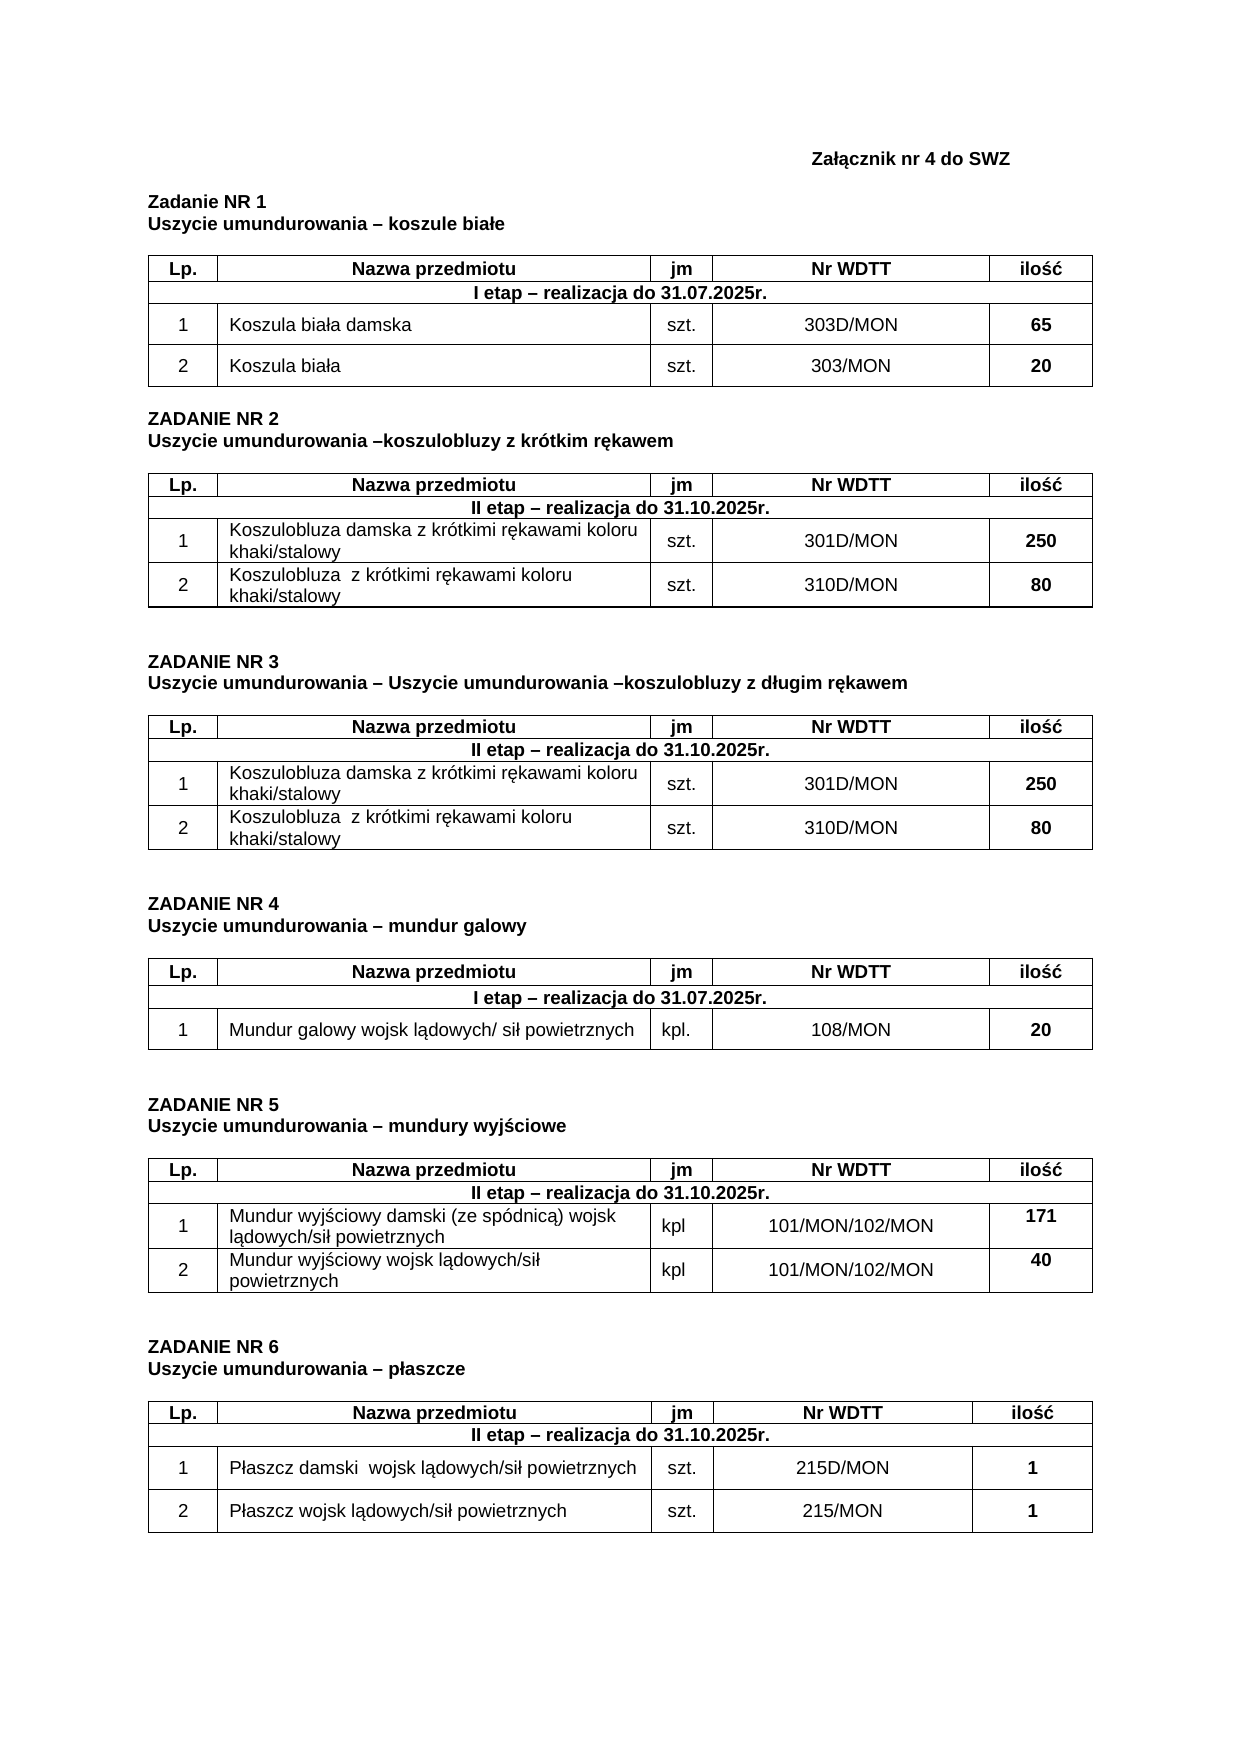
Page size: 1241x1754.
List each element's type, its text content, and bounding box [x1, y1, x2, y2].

table_cell kpl. [651, 1009, 712, 1049]
table_cell Koszula biała [218, 345, 650, 386]
table_header jm [651, 959, 712, 985]
table_cell 303D/MON [713, 304, 989, 344]
table_header ilość [973, 1402, 1092, 1423]
table_cell 215D/MON [714, 1447, 972, 1489]
table_cell kpl [651, 1204, 712, 1247]
table_cell szt. [651, 762, 712, 805]
table_cell II etap – realizacja do 31.10.2025r. [149, 1424, 1092, 1446]
table_cell 80 [990, 806, 1092, 849]
table_cell 171 [990, 1204, 1092, 1247]
table_header Nr WDTT [713, 1159, 989, 1181]
table_cell 310D/MON [713, 563, 989, 606]
table_cell Koszula biała damska [218, 304, 650, 344]
text ZADANIE NR 6 [148, 1336, 1093, 1357]
table_cell Płaszcz wojsk lądowych/sił powietrznych [218, 1490, 651, 1532]
table_cell 20 [990, 345, 1092, 386]
table_header jm [651, 474, 712, 496]
table_cell 1 [149, 762, 217, 805]
table_header ilość [990, 474, 1092, 496]
text ZADANIE NR 2 [148, 408, 1093, 430]
table_cell 2 [149, 345, 217, 386]
text Uszycie umundurowania – koszule białe [148, 212, 1093, 234]
table_header Nr WDTT [713, 256, 989, 281]
text Uszycie umundurowania – mundury wyjściowe [148, 1115, 1093, 1137]
text ZADANIE NR 4 [148, 893, 1093, 914]
table_cell 20 [990, 1009, 1092, 1049]
table_cell Płaszcz damski wojsk lądowych/sił powietrznych [218, 1447, 651, 1489]
table_cell 250 [990, 762, 1092, 805]
table_cell 1 [149, 519, 217, 562]
table_cell 215/MON [714, 1490, 972, 1532]
table_cell II etap – realizacja do 31.10.2025r. [149, 1182, 1092, 1203]
text Uszycie umundurowania –koszulobluzy z krótkim rękawem [148, 430, 1093, 451]
table_cell 301D/MON [713, 519, 989, 562]
table_header Nr WDTT [714, 1402, 972, 1423]
table_cell I etap – realizacja do 31.07.2025r. [149, 282, 1092, 303]
table_cell 1 [149, 304, 217, 344]
table_header Lp. [149, 1159, 217, 1181]
table_cell Mundur wyjściowy damski (ze spódnicą) wojsk lądowych/sił powietrznych [218, 1204, 650, 1247]
table_header Lp. [149, 1402, 217, 1423]
table_cell I etap – realizacja do 31.07.2025r. [149, 986, 1092, 1008]
table_header ilość [990, 959, 1092, 985]
table_cell 108/MON [713, 1009, 989, 1049]
text ZADANIE NR 3 [148, 651, 1093, 672]
table_cell szt. [651, 806, 712, 849]
table_cell 1 [973, 1490, 1092, 1532]
table_cell 101/MON/102/MON [713, 1249, 989, 1292]
table_cell 1 [973, 1447, 1092, 1489]
table_cell 101/MON/102/MON [713, 1204, 989, 1247]
text Uszycie umundurowania – Uszycie umundurowania –koszulobluzy z długim rękawem [148, 672, 1093, 694]
table_cell 250 [990, 519, 1092, 562]
table_cell Koszulobluza damska z krótkimi rękawami koloru khaki/stalowy [218, 762, 650, 805]
table_header Nazwa przedmiotu [218, 1402, 651, 1423]
table_cell 1 [149, 1009, 217, 1049]
table_header Lp. [149, 716, 217, 738]
table_cell 1 [149, 1204, 217, 1247]
table_header ilość [990, 1159, 1092, 1181]
table_header ilość [990, 256, 1092, 281]
table_header Lp. [149, 474, 217, 496]
table_cell 1 [149, 1447, 217, 1489]
table_cell 80 [990, 563, 1092, 606]
table_header Lp. [149, 959, 217, 985]
table_cell 303/MON [713, 345, 989, 386]
text Uszycie umundurowania – płaszcze [148, 1357, 1093, 1379]
table_cell 2 [149, 563, 217, 606]
table_header Nazwa przedmiotu [218, 256, 650, 281]
table_cell szt. [651, 519, 712, 562]
table_cell 2 [149, 806, 217, 849]
table_header Lp. [149, 256, 217, 281]
table_cell szt. [651, 304, 712, 344]
table_cell szt. [651, 563, 712, 606]
table_cell kpl [651, 1249, 712, 1292]
text ZADANIE NR 5 [148, 1093, 1093, 1115]
table_cell szt. [652, 1490, 713, 1532]
table_header jm [652, 1402, 713, 1423]
table_cell 40 [990, 1249, 1092, 1292]
table_cell szt. [651, 345, 712, 386]
table_header Nr WDTT [713, 959, 989, 985]
table_header Nazwa przedmiotu [218, 959, 650, 985]
table_cell II etap – realizacja do 31.10.2025r. [149, 497, 1092, 518]
table_header Nazwa przedmiotu [218, 1159, 650, 1181]
table_cell Koszulobluza z krótkimi rękawami koloru khaki/stalowy [218, 806, 650, 849]
table_header jm [651, 716, 712, 738]
table_header Nazwa przedmiotu [218, 474, 650, 496]
table_cell Koszulobluza z krótkimi rękawami koloru khaki/stalowy [218, 563, 650, 606]
text Zadanie NR 1 [148, 191, 1093, 212]
table_cell Mundur wyjściowy wojsk lądowych/sił powietrznych [218, 1249, 650, 1292]
table_cell Mundur galowy wojsk lądowych/ sił powietrznych [218, 1009, 650, 1049]
table_cell 301D/MON [713, 762, 989, 805]
table_header Nazwa przedmiotu [218, 716, 650, 738]
text Uszycie umundurowania – mundur galowy [148, 914, 1093, 936]
table_cell 2 [149, 1490, 217, 1532]
table_header ilość [990, 716, 1092, 738]
table_cell Koszulobluza damska z krótkimi rękawami koloru khaki/stalowy [218, 519, 650, 562]
table_header Nr WDTT [713, 474, 989, 496]
table_cell 65 [990, 304, 1092, 344]
table_cell II etap – realizacja do 31.10.2025r. [149, 739, 1092, 761]
table_cell szt. [652, 1447, 713, 1489]
table_cell 2 [149, 1249, 217, 1292]
table_header Nr WDTT [713, 716, 989, 738]
text Załącznik nr 4 do SWZ [148, 148, 1093, 169]
table_cell 310D/MON [713, 806, 989, 849]
table_header jm [651, 256, 712, 281]
table_header jm [651, 1159, 712, 1181]
